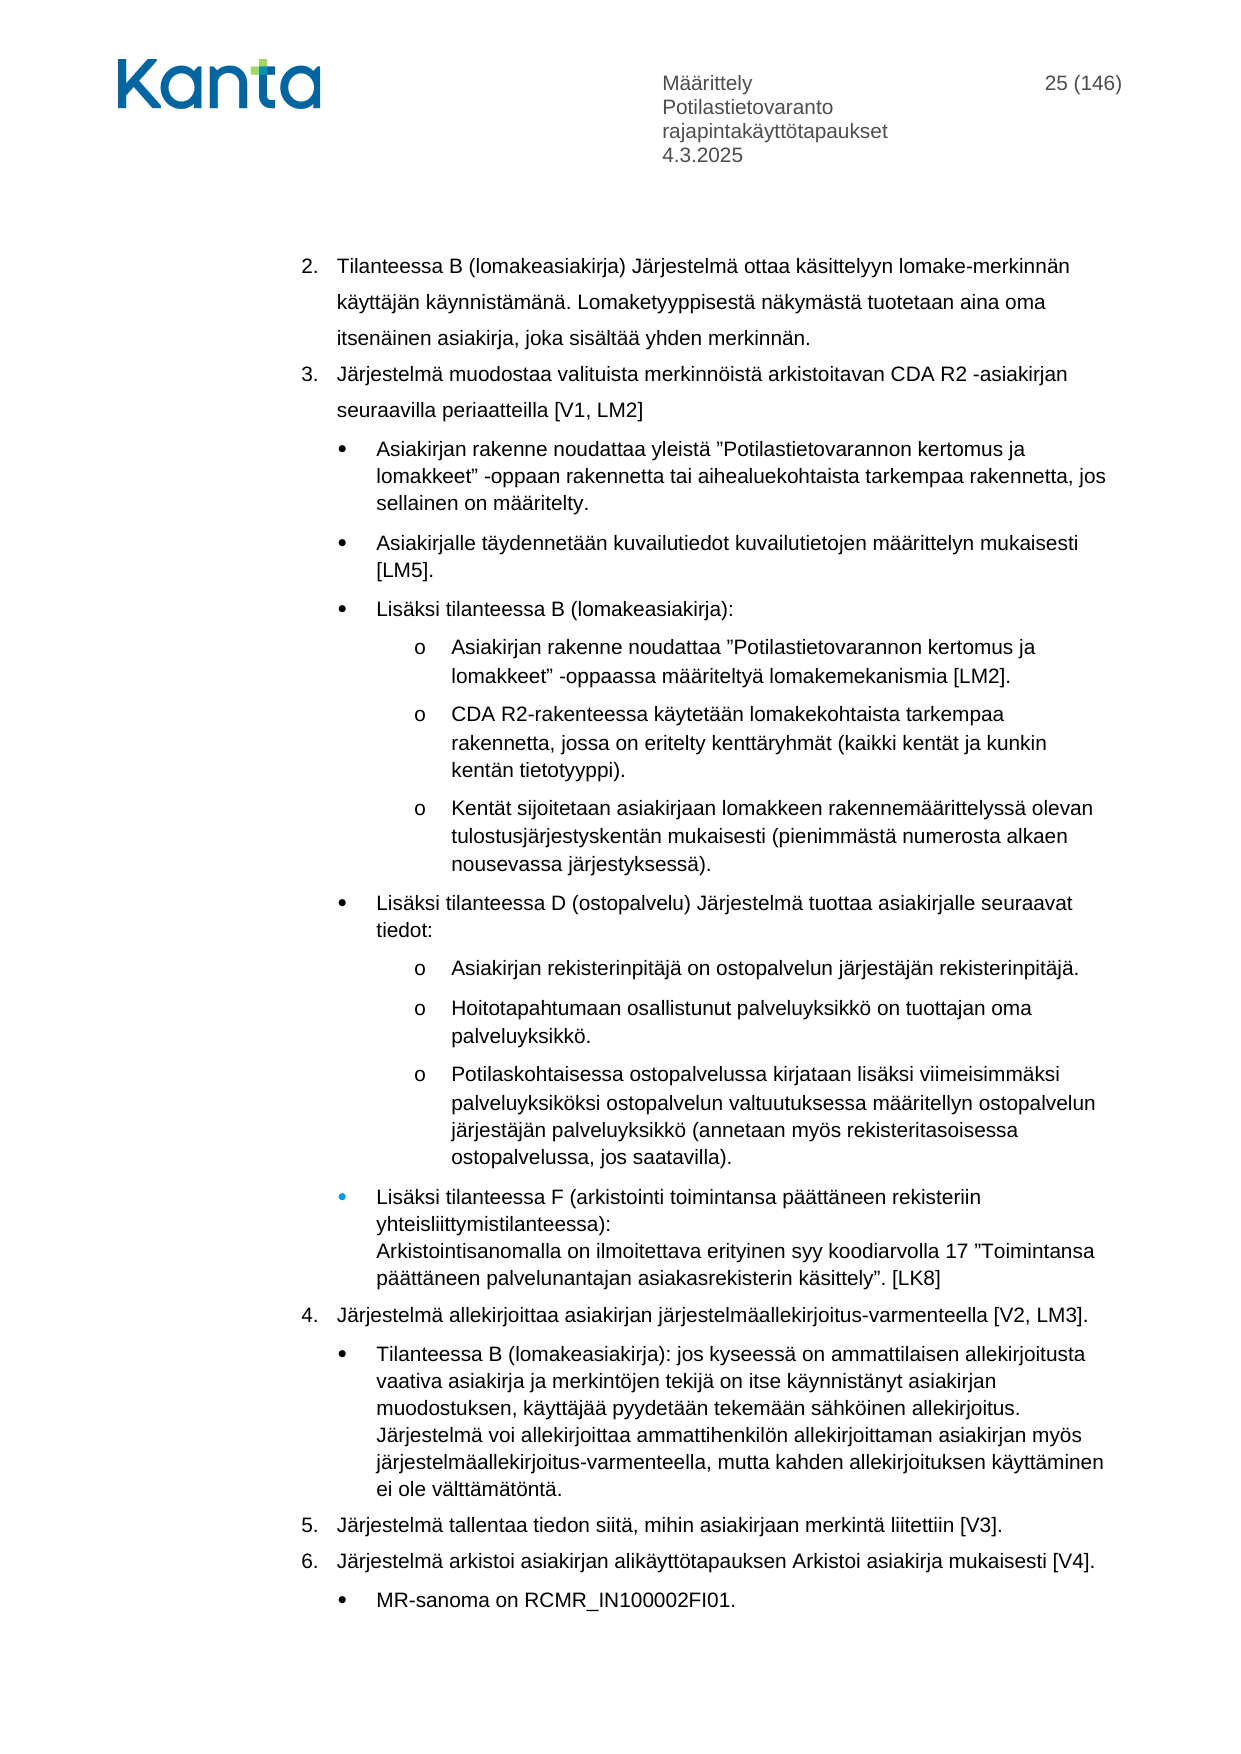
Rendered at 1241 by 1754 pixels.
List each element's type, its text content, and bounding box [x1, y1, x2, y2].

list Asiakirjan rakenne noudattaa yleistä ”Potilastietovarannon kertomus ja lomakkeet” -oppaan rakennetta tai aihealuekohtaista tarkempaa rakennetta, jos sellainen on määritelty. [339, 434, 1107, 515]
picture [118, 59, 321, 109]
list Järjestelmä tallentaa tiedon siitä, mihin asiakirjaan merkintä liitettiin [V3]. [301, 1513, 1107, 1537]
list Asiakirjan rekisterinpitäjä on ostopalvelun järjestäjän rekisterinpitäjä. [414, 954, 1107, 982]
list Järjestelmä arkistoi asiakirjan alikäyttötapauksen Arkistoi asiakirja mukaisesti [V4]. [301, 1549, 1107, 1573]
list Tilanteessa B (lomakeasiakirja): jos kyseessä on ammattilaisen allekirjoitusta vaativa asiakirja ja merkintöjen tekijä on itse käynnistänyt asiakirjan muodostuksen, käyttäjää pyydetään tekemään sähköinen allekirjoitus. Järjestelmä voi allekirjoittaa ammattihenkilön allekirjoittaman asiakirjan myös järjestelmäallekirjoitus-varmenteella, mutta kahden allekirjoituksen käyttäminen ei ole välttämätöntä. [339, 1338, 1107, 1501]
list Tilanteessa B (lomakeasiakirja) Järjestelmä ottaa käsittelyyn lomake-merkinnän käyttäjän käynnistämänä. Lomaketyyppisestä näkymästä tuotetaan aina oma itsenäinen asiakirja, joka sisältää yhden merkinnän. [301, 254, 1107, 350]
list Kentät sijoitetaan asiakirjaan lomakkeen rakennemäärittelyssä olevan tulostusjärjestyskentän mukaisesti (pienimmästä numerosta alkaen nousevassa järjestyksessä). [414, 794, 1107, 875]
list Järjestelmä allekirjoittaa asiakirjan järjestelmäallekirjoitus-varmenteella [V2, LM3]. [301, 1302, 1107, 1326]
list MR-sanoma on RCMR_IN100002FI01. [339, 1585, 1107, 1612]
list Hoitotapahtumaan osallistunut palveluyksikkö on tuottajan oma palveluyksikkö. [414, 994, 1107, 1048]
list Lisäksi tilanteessa B (lomakeasiakirja): [339, 594, 1107, 621]
list CDA R2-rakenteessa käytetään lomakekohtaista tarkempaa rakennetta, jossa on eritelty kenttäryhmät (kaikki kentät ja kunkin kentän tietotyyppi). [414, 700, 1107, 782]
list Lisäksi tilanteessa D (ostopalvelu) Järjestelmä tuottaa asiakirjalle seuraavat tiedot: [339, 888, 1107, 942]
list Järjestelmä muodostaa valituista merkinnöistä arkistoitavan CDA R2 -asiakirjan seuraavilla periaatteilla [V1, LM2] [301, 362, 1107, 422]
list Asiakirjalle täydennetään kuvailutiedot kuvailutietojen määrittelyn mukaisesti [LM5]. [339, 527, 1107, 582]
list Potilaskohtaisessa ostopalvelussa kirjataan lisäksi viimeisimmäksi palveluyksiköksi ostopalvelun valtuutuksessa määritellyn ostopalvelun järjestäjän palveluyksikkö (annetaan myös rekisteritasoisessa ostopalvelussa, jos saatavilla). [414, 1061, 1107, 1169]
list Asiakirjan rakenne noudattaa ”Potilastietovarannon kertomus ja lomakkeet” -oppaassa määriteltyä lomakemekanismia [LM2]. [414, 634, 1107, 688]
list Lisäksi tilanteessa F (arkistointi toimintansa päättäneen rekisteriin yhteisliittymistilanteessa): Arkistointisanomalla on ilmoitettava erityinen syy koodiarvolla 17 ”Toimintansa päättäneen palvelunantajan asiakasrekisterin käsittely”. [LK8] [339, 1182, 1107, 1290]
